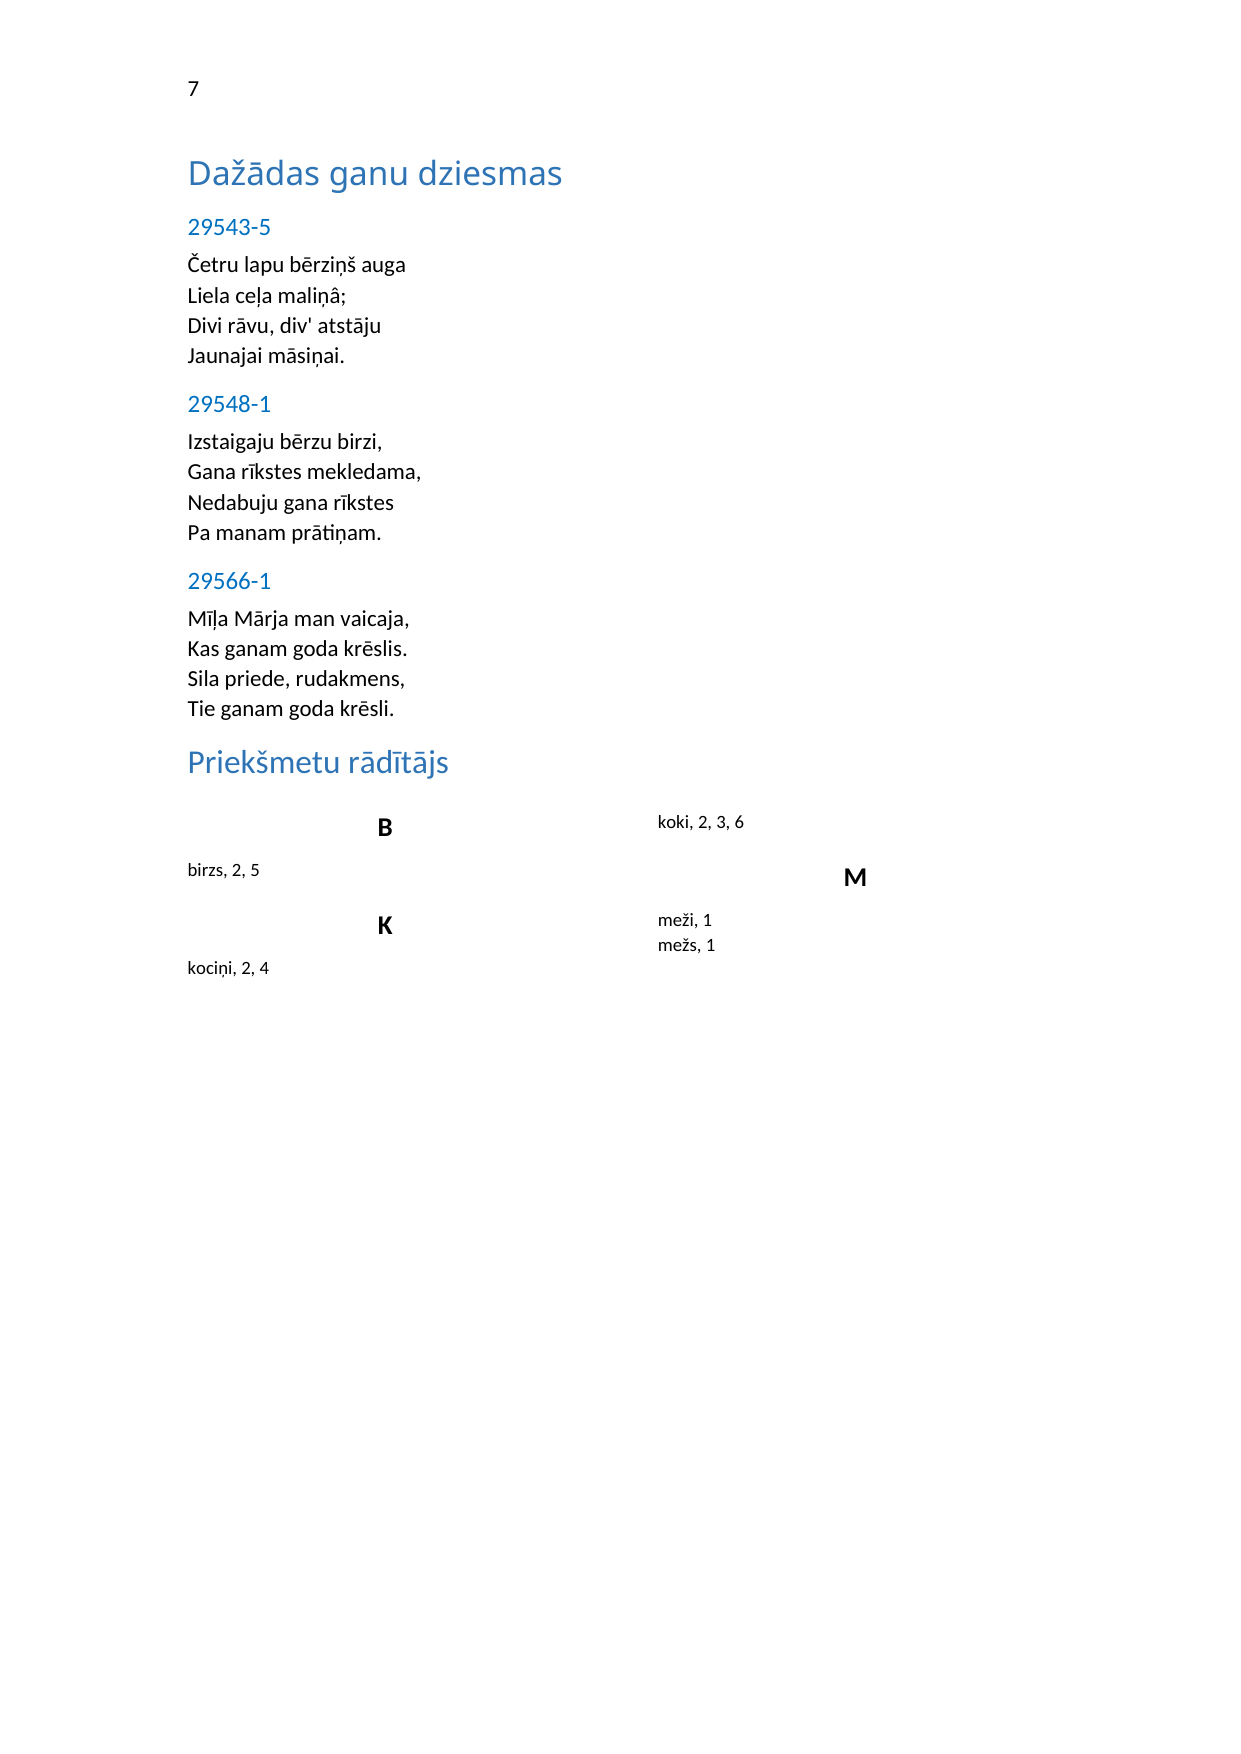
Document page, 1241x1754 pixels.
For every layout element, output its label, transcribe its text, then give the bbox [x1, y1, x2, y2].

text birzs, 2, 5 [187, 858, 583, 881]
text Mīļa Mārja man vaicaja, Kas ganam goda krēslis. Sila priede, rudakmens, Tie ganam goda krēsli. [187, 604, 1053, 723]
text Priekšmetu rādītājs [187, 741, 1053, 782]
subtitle M [658, 860, 1053, 893]
text kociņi, 2, 4 [187, 956, 583, 979]
text 29548-1 [187, 388, 1053, 419]
text Četru lapu bērziņš auga Liela ceļa maliņâ; Divi rāvu, div' atstāju Jaunajai māsiņai. [187, 251, 1053, 369]
subtitle B [187, 810, 583, 843]
text koki, 2, 3, 6 [658, 810, 1053, 833]
text Izstaigaju bērzu birzi, Gana rīkstes mekledama, Nedabuju gana rīkstes Pa manam prātiņam. [187, 427, 1053, 546]
text mežs, 1 [658, 933, 1053, 956]
subtitle K [187, 908, 583, 941]
text meži, 1 [658, 908, 1053, 931]
text 29543-5 [187, 211, 1053, 242]
subtitle Dažādas ganu dziesmas [187, 150, 1053, 195]
text 29566-1 [187, 565, 1053, 595]
